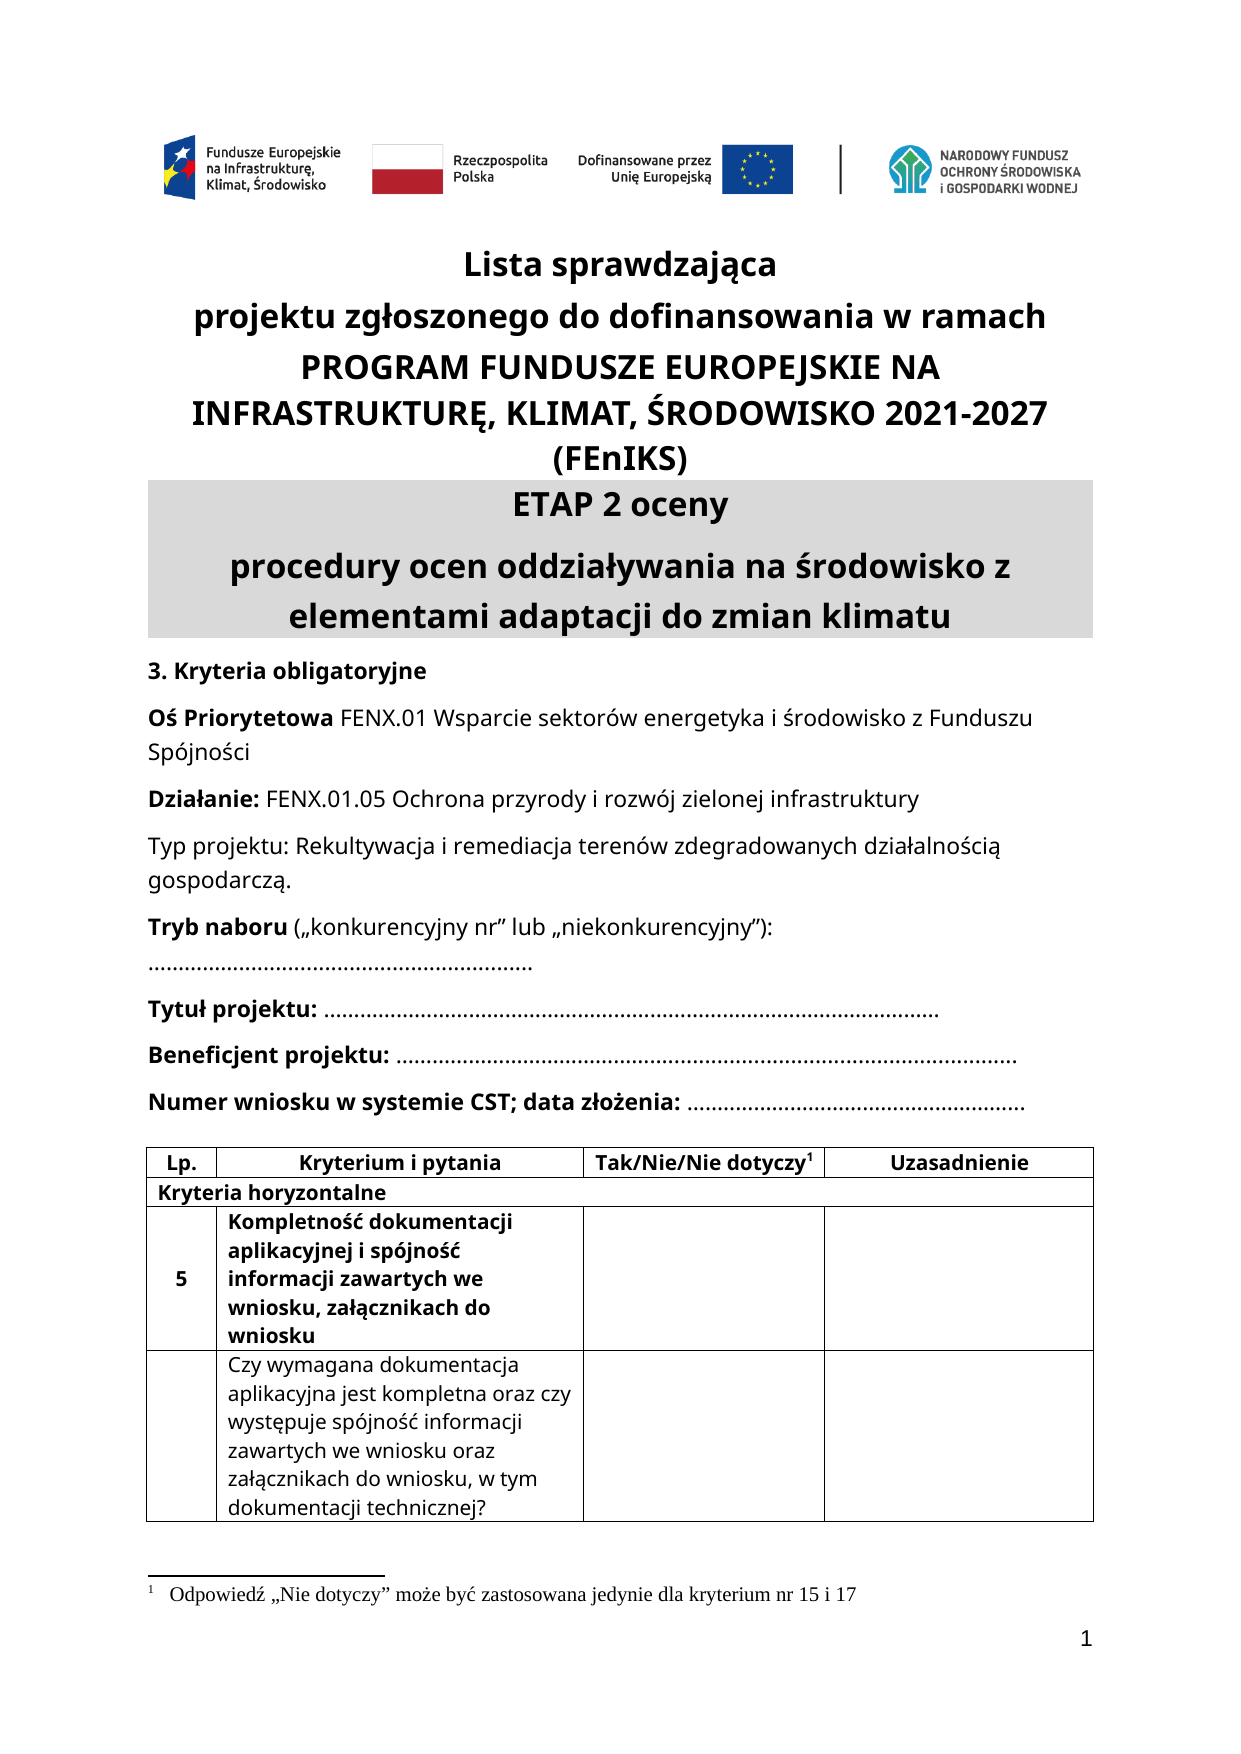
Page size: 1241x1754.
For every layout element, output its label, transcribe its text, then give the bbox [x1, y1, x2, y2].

text Lista sprawdzająca [148, 216, 1093, 286]
text Typ projektu: Rekultywacja i remediacja terenów zdegradowanych działalnością gospodarczą. [148, 830, 1093, 896]
text Oś Priorytetowa FENX.01 Wsparcie sektorów energetyka i środowisko z Funduszu Spójności [148, 702, 1093, 768]
text Beneficjent projektu: ………………………………………......................................................... [148, 1039, 1093, 1071]
table_cell Kryteria horyzontalne [147, 1178, 1093, 1206]
table_cell Czy wymagana dokumentacja aplikacyjna jest kompletna oraz czy występuje spójność informacji zawartych we wniosku oraz załącznikach do wniosku, w tym dokumentacji technicznej? [217, 1351, 583, 1521]
text procedury ocen oddziaływania na środowisko z elementami adaptacji do zmian klimatu [148, 543, 1093, 638]
picture [147, 118, 1093, 216]
text Tytuł projektu: ………………………………………………………………………………………… [148, 993, 1093, 1024]
text Działanie: FENX.01.05 Ochrona przyrody i rozwój zielonej infrastruktury [148, 783, 1093, 814]
text Numer wniosku w systemie CST; data złożenia: ……..………………………………………... [148, 1086, 1093, 1118]
table_header Uzasadnienie [825, 1148, 1093, 1177]
table_cell [584, 1351, 824, 1521]
table_cell [147, 1351, 216, 1521]
table_cell [825, 1207, 1093, 1349]
table_header Kryterium i pytania [217, 1148, 583, 1177]
text projektu zgłoszonego do dofinansowania w ramach [148, 292, 1093, 338]
table_header Tak/Nie/Nie dotyczy [584, 1148, 824, 1177]
table_cell 5 [147, 1207, 216, 1349]
table_cell [584, 1207, 824, 1349]
table_cell Kompletność dokumentacji aplikacyjnej i spójność informacji zawartych we wniosku, załącznikach do wniosku [217, 1207, 583, 1349]
text ETAP 2 oceny [148, 480, 1093, 526]
table_cell [825, 1351, 1093, 1521]
table_header Lp. [147, 1148, 216, 1177]
text 3. Kryteria obligatoryjne [148, 655, 1093, 686]
text PROGRAM FUNDUSZE EUROPEJSKIE NA INFRASTRUKTURĘ, KLIMAT, ŚRODOWISKO 2021-2027 (FEnIKS) [148, 344, 1093, 480]
text Tryb naboru („konkurencyjny nr” lub „niekonkurencyjny”): ……………................................................ [148, 911, 1093, 977]
